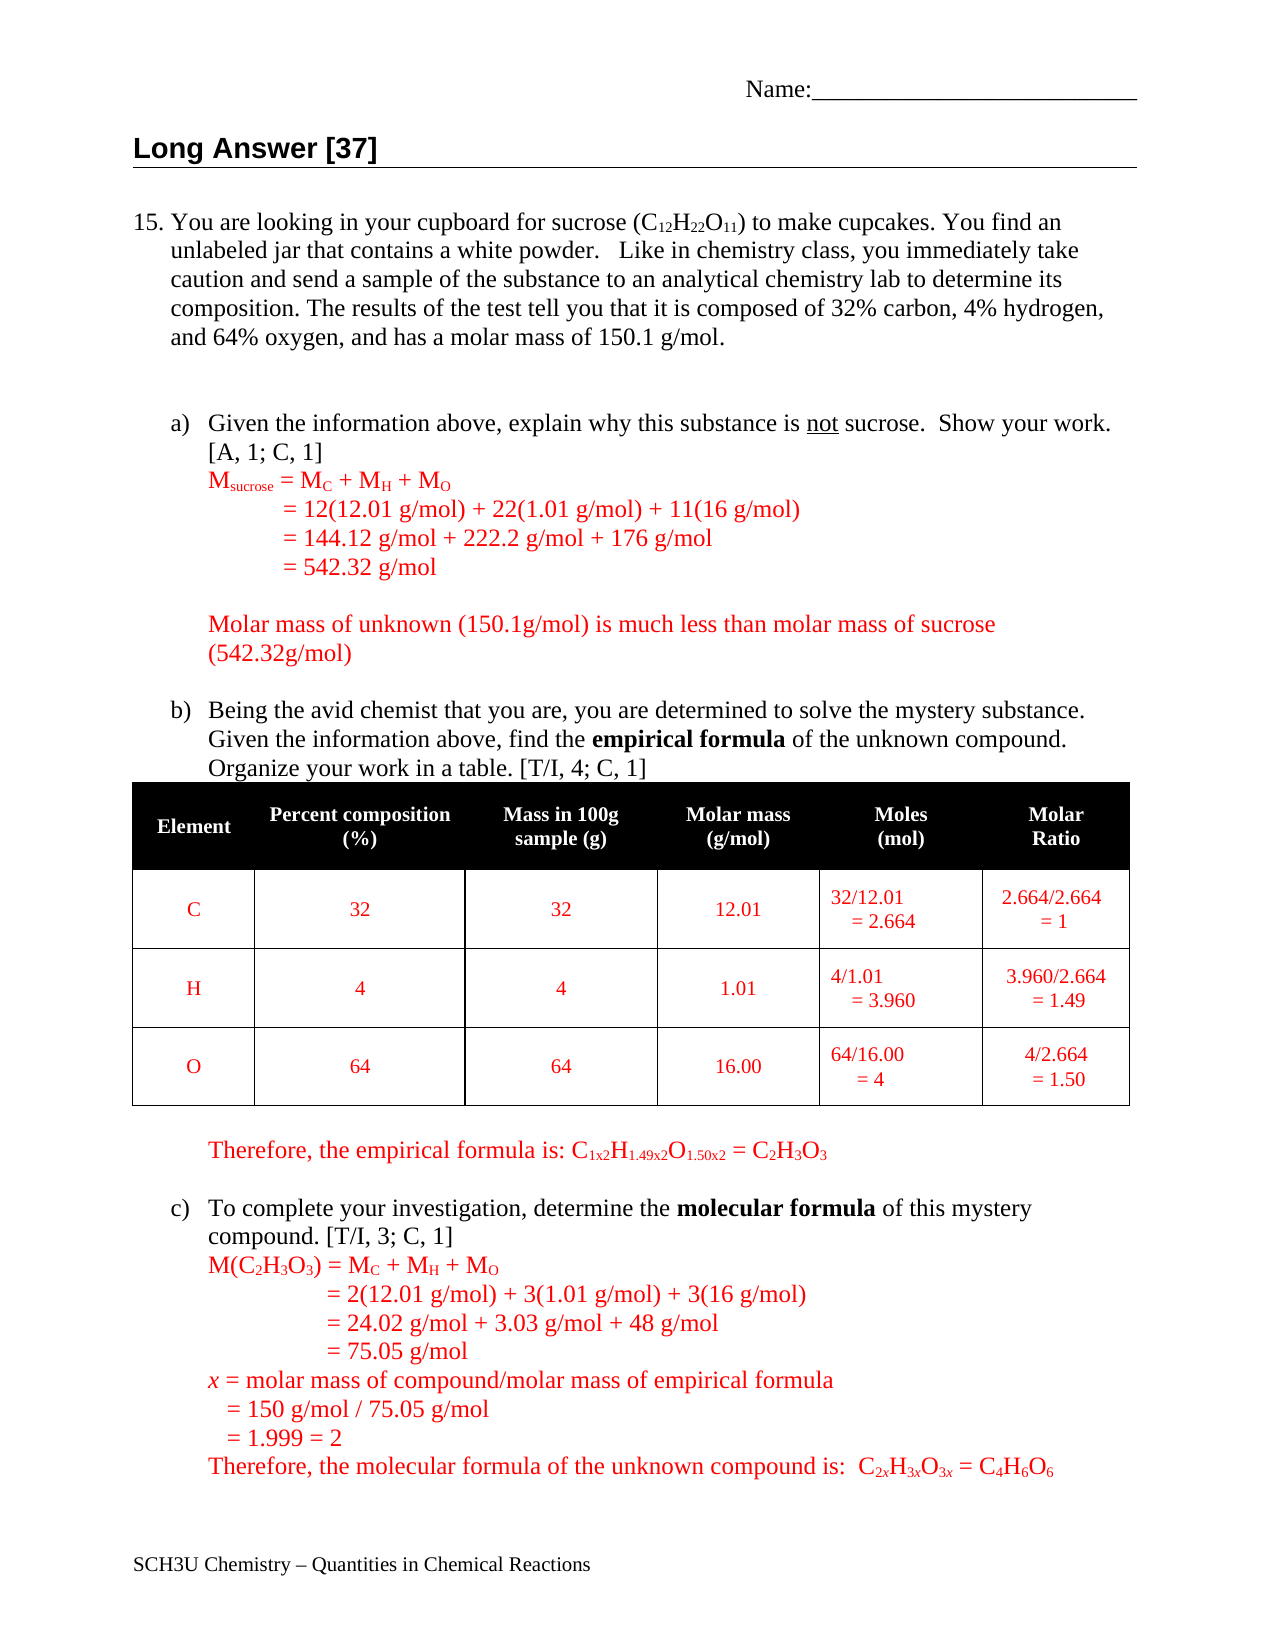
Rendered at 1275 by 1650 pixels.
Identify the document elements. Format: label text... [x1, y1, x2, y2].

table_header Element [133, 783, 254, 869]
text Molar mass of unknown (150.1g/mol) is much less than molar mass of sucrose (542.32g/mol) [208, 609, 1137, 667]
text Therefore, the molecular formula of the unknown compound is: C2xH3xO3x = C4H6O6 [208, 1451, 1137, 1480]
table_cell 4 [466, 949, 657, 1027]
text M(C2H3O3) = MC + MH + MO [133, 1250, 1137, 1279]
table_header Moles (mol) [820, 783, 982, 869]
text = 2(12.01 g/mol) + 3(1.01 g/mol) + 3(16 g/mol) [133, 1279, 1137, 1308]
text = 12(12.01 g/mol) + 22(1.01 g/mol) + 11(16 g/mol) [208, 494, 1137, 523]
text x = molar mass of compound/molar mass of empirical formula [208, 1365, 1137, 1394]
list Being the avid chemist that you are, you are determined to solve the mystery substance. Given the information above, find the empirical formula of the unknown compound. Organize your work in a table. [T/I, 4; C, 1] [170, 696, 1137, 782]
list Given the information above, explain why this substance is not sucrose. Show your work. [A, 1; C, 1] [170, 408, 1137, 466]
text Msucrose = MC + MH + MO [208, 466, 1137, 494]
table_cell C [133, 870, 254, 948]
table_cell 4/1.01 = 3.960 [820, 949, 982, 1027]
table_cell 32/12.01 = 2.664 [820, 870, 982, 948]
text = 75.05 g/mol [133, 1336, 1137, 1365]
text = 24.02 g/mol + 3.03 g/mol + 48 g/mol [133, 1308, 1137, 1336]
text = 542.32 g/mol [208, 552, 1137, 581]
table_header Molar mass (g/mol) [658, 783, 819, 869]
table_header Mass in 100g sample (g) [466, 783, 657, 869]
table_cell 3.960/2.664 = 1.49 [983, 949, 1129, 1027]
list You are looking in your cupboard for sucrose (C12H22O11) to make cupcakes. You find an unlabeled jar that contains a white powder. Like in chemistry class, you immediately take caution and send a sample of the substance to an analytical chemistry lab to determine its composition. The results of the test tell you that it is composed of 32% carbon, 4% hydrogen, and 64% oxygen, and has a molar mass of 150.1 g/mol. [133, 207, 1137, 351]
text Long Answer [37] [133, 131, 1137, 167]
table_cell O [133, 1028, 254, 1105]
table_cell 64 [466, 1028, 657, 1105]
table_cell H [133, 949, 254, 1027]
table_cell 64 [255, 1028, 464, 1105]
text Therefore, the empirical formula is: C1x2H1.49x2O1.50x2 = C2H3O3 [133, 1135, 1137, 1164]
table_cell 12.01 [658, 870, 819, 948]
text = 150 g/mol / 75.05 g/mol [208, 1394, 1137, 1423]
table_cell 64/16.00 = 4 [820, 1028, 982, 1105]
table_header Percent composition (%) [255, 783, 464, 869]
text = 144.12 g/mol + 222.2 g/mol + 176 g/mol [208, 523, 1137, 552]
table_header Molar Ratio [983, 783, 1129, 869]
table_cell 4 [255, 949, 464, 1027]
text = 1.999 = 2 [208, 1423, 1137, 1451]
table_cell 2.664/2.664 = 1 [983, 870, 1129, 948]
table_cell 16.00 [658, 1028, 819, 1105]
list To complete your investigation, determine the molecular formula of this mystery compound. [T/I, 3; C, 1] [170, 1193, 1137, 1250]
table_cell 4/2.664 = 1.50 [983, 1028, 1129, 1105]
table_cell 32 [255, 870, 464, 948]
table_cell 32 [466, 870, 657, 948]
table_cell 1.01 [658, 949, 819, 1027]
